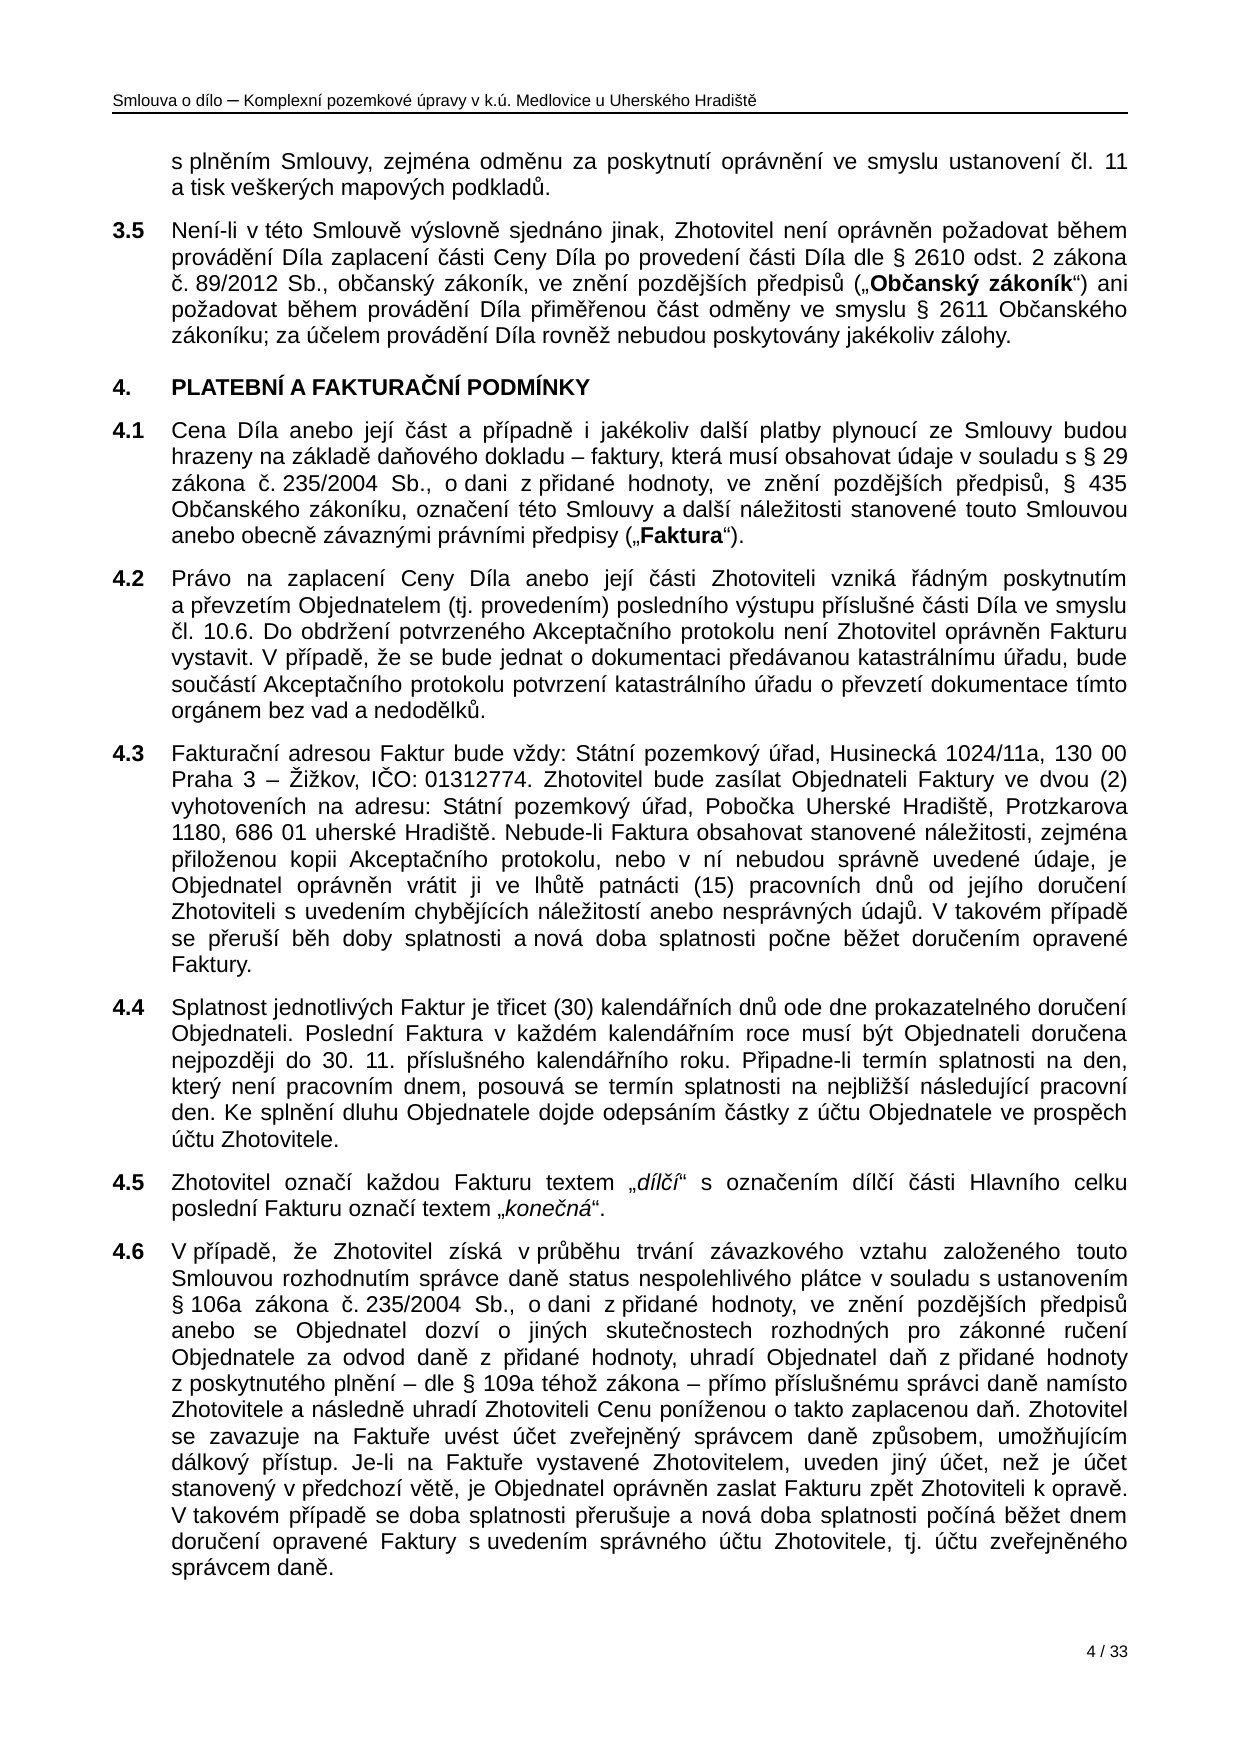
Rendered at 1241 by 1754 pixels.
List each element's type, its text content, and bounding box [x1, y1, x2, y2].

text Právo na zaplacení Ceny Díla anebo její části Zhotoviteli vzniká řádným poskytnutím a převzetím Objednatelem (tj. provedením) posledního výstupu příslušné části Díla ve smyslu čl. 10.6. Do obdržení potvrzeného Akceptačního protokolu není Zhotovitel oprávněn Fakturu vystavit. V případě, že se bude jednat o dokumentaci předávanou katastrálnímu úřadu, bude součástí Akceptačního protokolu potvrzení katastrálního úřadu o převzetí dokumentace tímto orgánem bez vad a nedodělků. [112, 565, 1128, 723]
text V případě, že Zhotovitel získá v průběhu trvání závazkového vztahu založeného touto Smlouvou rozhodnutím správce daně status nespolehlivého plátce v souladu s ustanovením § 106a zákona č. 235/2004 Sb., o dani z přidané hodnoty, ve znění pozdějších předpisů anebo se Objednatel dozví o jiných skutečnostech rozhodných pro zákonné ručení Objednatele za odvod daně z přidané hodnoty, uhradí Objednatel daň z přidané hodnoty z poskytnutého plnění – dle § 109a téhož zákona – přímo příslušnému správci daně namísto Zhotovitele a následně uhradí Zhotoviteli Cenu poníženou o takto zaplacenou daň. Zhotovitel se zavazuje na Faktuře uvést účet zveřejněný správcem daně způsobem, umožňujícím dálkový přístup. Je-li na Faktuře vystavené Zhotovitelem, uveden jiný účet, než je účet stanovený v předchozí větě, je Objednatel oprávněn zaslat Fakturu zpět Zhotoviteli k opravě. V takovém případě se doba splatnosti přerušuje a nová doba splatnosti počíná běžet dnem doručení opravené Faktury s uvedením správného účtu Zhotovitele, tj. účtu zveřejněného správcem daně. [112, 1238, 1128, 1581]
text Zhotovitel označí každou Fakturu textem „dílčí“ s označením dílčí části Hlavního celku poslední Fakturu označí textem „konečná“. [112, 1169, 1128, 1221]
text Fakturační adresou Faktur bude vždy: Státní pozemkový úřad, Husinecká 1024/11a, 130 00 Praha 3 – Žižkov, IČO: 01312774. Zhotovitel bude zasílat Objednateli Faktury ve dvou (2) vyhotoveních na adresu: Státní pozemkový úřad, Pobočka Uherské Hradiště, Protzkarova 1180, 686 01 uherské Hradiště. Nebude-li Faktura obsahovat stanovené náležitosti, zejména přiloženou kopii Akceptačního protokolu, nebo v ní nebudou správně uvedené údaje, je Objednatel oprávněn vrátit ji ve lhůtě patnácti (15) pracovních dnů od jejího doručení Zhotoviteli s uvedením chybějících náležitostí anebo nesprávných údajů. V takovém případě se přeruší běh doby splatnosti a nová doba splatnosti počne běžet doručením opravené Faktury. [112, 740, 1128, 977]
text Cena Díla anebo její část a případně i jakékoliv další platby plynoucí ze Smlouvy budou hrazeny na základě daňového dokladu – faktury, která musí obsahovat údaje v souladu s § 29 zákona č. 235/2004 Sb., o dani z přidané hodnoty, ve znění pozdějších předpisů, § 435 Občanského zákoníku, označení této Smlouvy a další náležitosti stanovené touto Smlouvou anebo obecně závaznými právními předpisy („Faktura“). [112, 417, 1128, 549]
text Platební a fakturační podmínky [112, 374, 1128, 400]
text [112, 148, 1128, 200]
text Není-li v této Smlouvě výslovně sjednáno jinak, Zhotovitel není oprávněn požadovat během provádění Díla zaplacení části Ceny Díla po provedení části Díla dle § 2610 odst. 2 zákona č. 89/2012 Sb., občanský zákoník, ve znění pozdějších předpisů („Občanský zákoník“) ani požadovat během provádění Díla přiměřenou část odměny ve smyslu § 2611 Občanského zákoníku; za účelem provádění Díla rovněž nebudou poskytovány jakékoliv zálohy. [112, 217, 1128, 349]
text Splatnost jednotlivých Faktur je třicet (30) kalendářních dnů ode dne prokazatelného doručení Objednateli. Poslední Faktura v každém kalendářním roce musí být Objednateli doručena nejpozději do 30. 11. příslušného kalendářního roku. Připadne-li termín splatnosti na den, který není pracovním dnem, posouvá se termín splatnosti na nejbližší následující pracovní den. Ke splnění dluhu Objednatele dojde odepsáním částky z účtu Objednatele ve prospěch účtu Zhotovitele. [112, 994, 1128, 1152]
